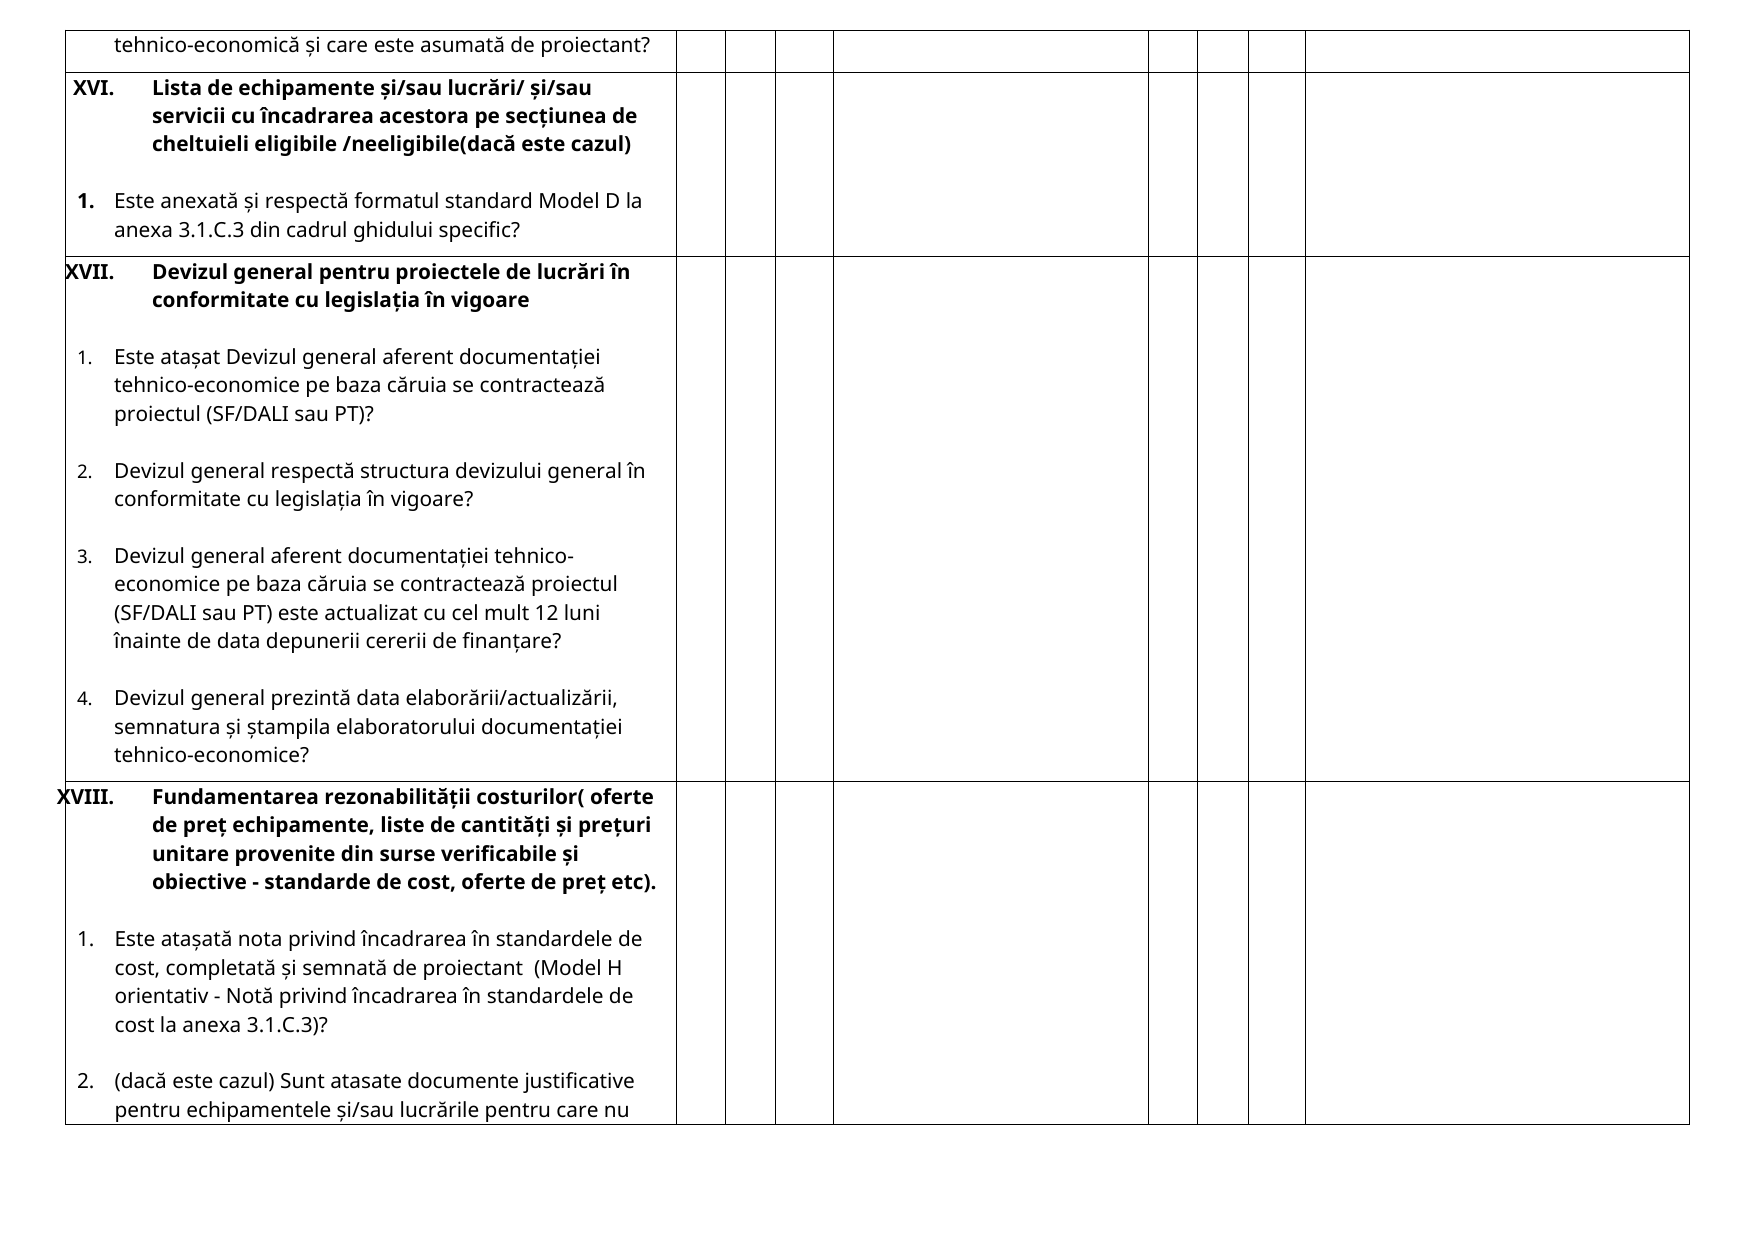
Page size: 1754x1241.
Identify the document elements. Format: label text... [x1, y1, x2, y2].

table_cell [776, 73, 833, 256]
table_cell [66, 31, 676, 72]
table_cell [834, 73, 1148, 256]
table_cell [726, 257, 775, 781]
table_cell [726, 782, 775, 1123]
table_cell [834, 782, 1148, 1123]
table_cell [1198, 31, 1248, 72]
table_cell [1249, 73, 1305, 256]
table_cell [677, 782, 725, 1123]
table_cell [834, 31, 1148, 72]
table_cell [776, 257, 833, 781]
table_cell [1249, 31, 1305, 72]
table_cell [1149, 257, 1197, 781]
table_cell [1306, 257, 1689, 781]
table_cell [834, 257, 1148, 781]
table_cell [1149, 73, 1197, 256]
table_cell [1306, 782, 1689, 1123]
table_cell Lista de echipamente și/sau lucrări/ și/sau servicii cu încadrarea acestora pe secțiunea de cheltuieli eligibile /neeligibile(dacă este cazul) Este anexată şi respectă formatul standard Model D la anexa 3.1.C.3 din cadrul ghidului specific? [66, 73, 676, 256]
table_cell [1249, 782, 1305, 1123]
table_cell [776, 31, 833, 72]
table_cell [1249, 257, 1305, 781]
table_cell [677, 73, 725, 256]
table_cell [1306, 31, 1689, 72]
table_cell [677, 31, 725, 72]
table_cell [776, 782, 833, 1123]
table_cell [66, 782, 676, 1123]
table_cell [1149, 31, 1197, 72]
table_cell Devizul general pentru proiectele de lucrări în conformitate cu legislația în vigoare Este atașat Devizul general aferent documentației tehnico-economice pe baza căruia se contractează proiectul (SF/DALI sau PT)? Devizul general respectă structura devizului general în conformitate cu legislația în vigoare? Devizul general aferent documentației tehnico-economice pe baza căruia se contractează proiectul (SF/DALI sau PT) este actualizat cu cel mult 12 luni înainte de data depunerii cererii de finanţare? Devizul general prezintă data elaborării/actualizării, semnatura și ştampila elaboratorului documentației tehnico-economice? [66, 257, 676, 781]
table_cell [1198, 73, 1248, 256]
table_cell [677, 257, 725, 781]
table_cell [726, 73, 775, 256]
table_cell [1198, 782, 1248, 1123]
table_cell [726, 31, 775, 72]
table_cell [1198, 257, 1248, 781]
table_cell [1306, 73, 1689, 256]
table_cell [1149, 782, 1197, 1123]
